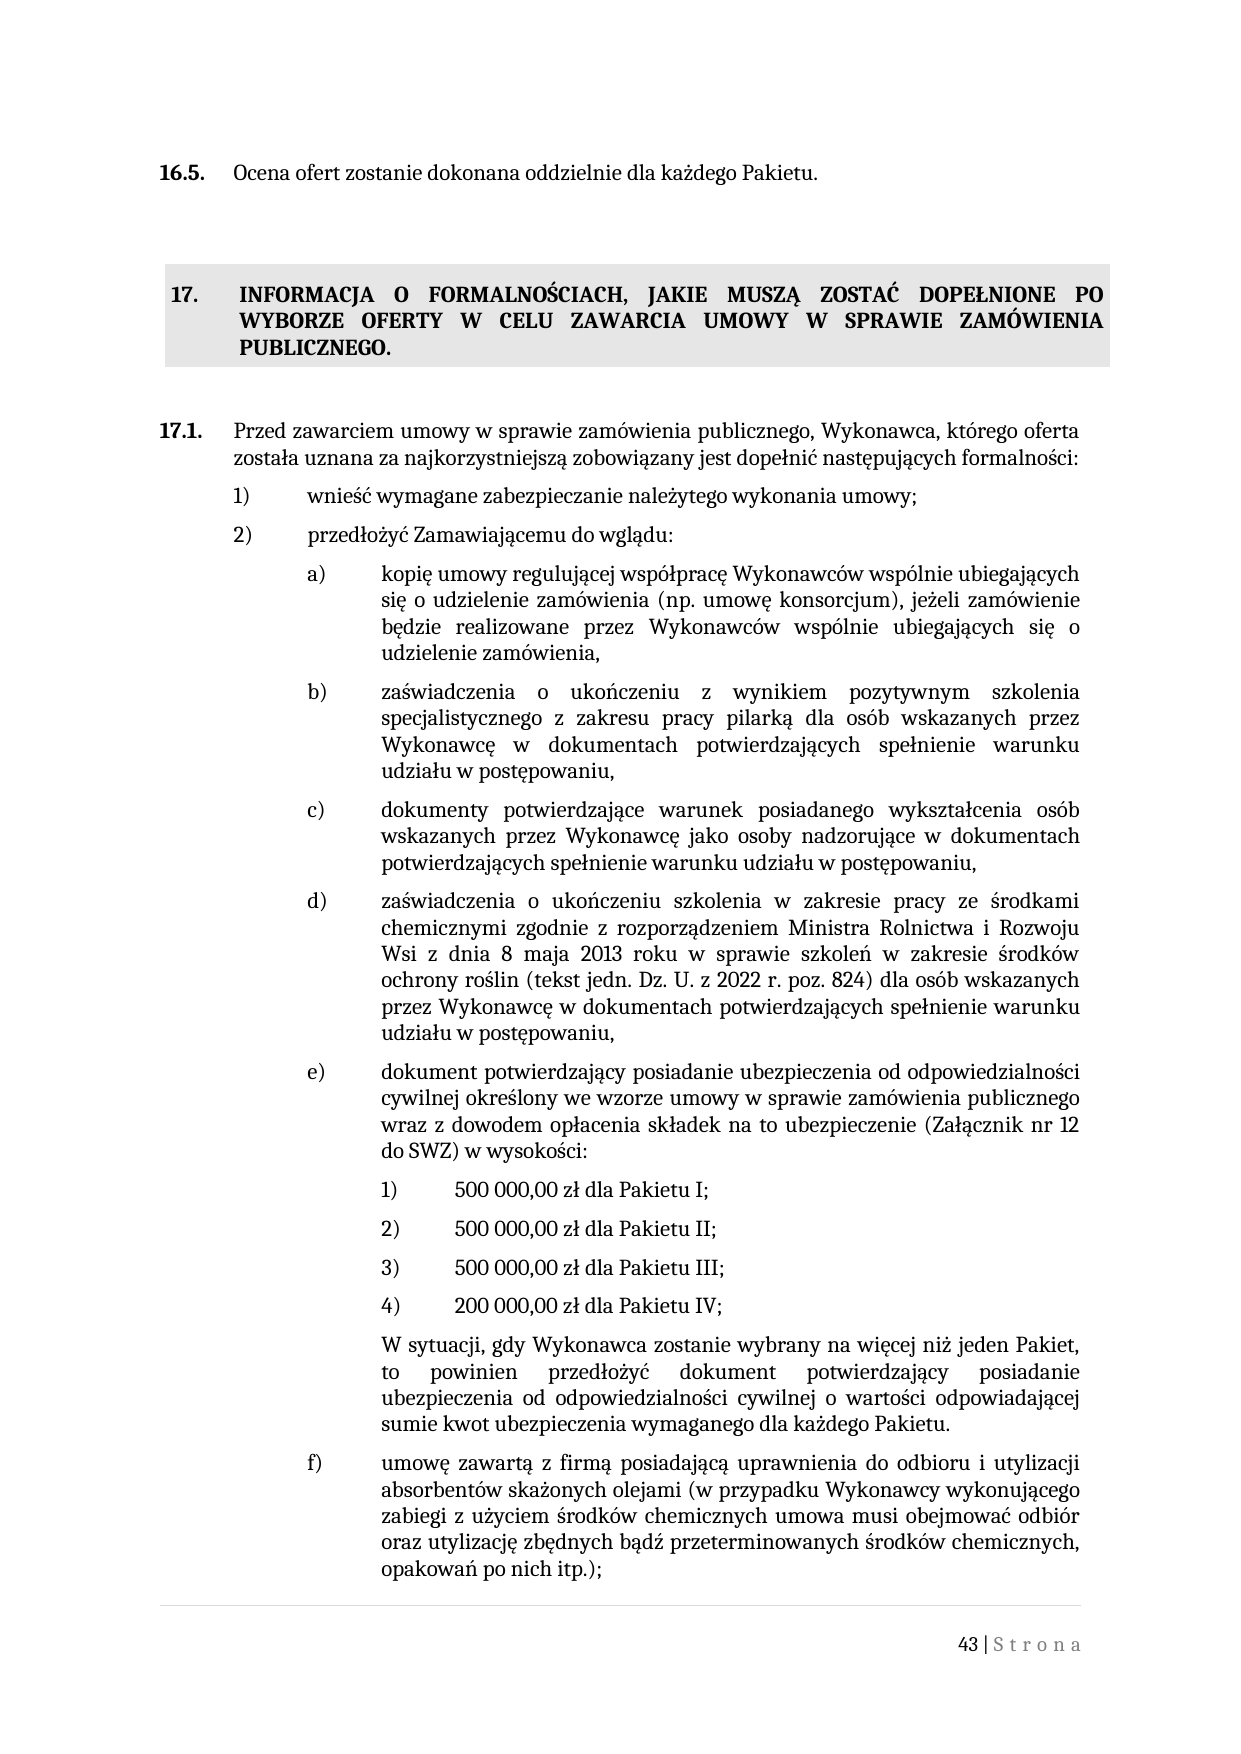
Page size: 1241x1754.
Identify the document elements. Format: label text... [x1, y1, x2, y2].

table_header 17. INFORMACJA O FORMALNOŚCIACH, JAKIE MUSZĄ ZOSTAĆ DOPEŁNIONE PO WYBORZE OFERTY W CELU ZAWARCIA UMOWY W SPRAWIE ZAMÓWIENIA PUBLICZNEGO. [165, 264, 1110, 367]
text 1) wnieść wymagane zabezpieczanie należytego wykonania umowy; [233, 483, 1081, 509]
text 2) 500 000,00 zł dla Pakietu II; [381, 1216, 1081, 1242]
text 16.5. Ocena ofert zostanie dokonana oddzielnie dla każdego Pakietu. [159, 159, 1081, 186]
text c) dokumenty potwierdzające warunek posiadanego wykształcenia osób wskazanych przez Wykonawcę jako osoby nadzorujące w dokumentach potwierdzających spełnienie warunku udziału w postępowaniu, [307, 797, 1081, 876]
text 1) 500 000,00 zł dla Pakietu I; [381, 1177, 1081, 1203]
text b) zaświadczenia o ukończeniu z wynikiem pozytywnym szkolenia specjalistycznego z zakresu pracy pilarką dla osób wskazanych przez Wykonawcę w dokumentach potwierdzających spełnienie warunku udziału w postępowaniu, [307, 679, 1081, 784]
text e) dokument potwierdzający posiadanie ubezpieczenia od odpowiedzialności cywilnej określony we wzorze umowy w sprawie zamówienia publicznego wraz z dowodem opłacenia składek na to ubezpieczenie (Załącznik nr 12 do SWZ) w wysokości: [307, 1059, 1081, 1164]
text a) kopię umowy regulującej współpracę Wykonawców wspólnie ubiegających się o udzielenie zamówienia (np. umowę konsorcjum), jeżeli zamówienie będzie realizowane przez Wykonawców wspólnie ubiegających się o udzielenie zamówienia, [307, 561, 1081, 666]
text d) zaświadczenia o ukończeniu szkolenia w zakresie pracy ze środkami chemicznymi zgodnie z rozporządzeniem Ministra Rolnictwa i Rozwoju Wsi z dnia 8 maja 2013 roku w sprawie szkoleń w zakresie środków ochrony roślin (tekst jedn. Dz. U. z 2022 r. poz. 824) dla osób wskazanych przez Wykonawcę w dokumentach potwierdzających spełnienie warunku udziału w postępowaniu, [307, 888, 1081, 1046]
text 4) 200 000,00 zł dla Pakietu IV; [381, 1293, 1081, 1320]
text f) umowę zawartą z firmą posiadającą uprawnienia do odbioru i utylizacji absorbentów skażonych olejami (w przypadku Wykonawcy wykonującego zabiegi z użyciem środków chemicznych umowa musi obejmować odbiór oraz utylizację zbędnych bądź przeterminowanych środków chemicznych, opakowań po nich itp.); [307, 1450, 1081, 1582]
text W sytuacji, gdy Wykonawca zostanie wybrany na więcej niż jeden Pakiet, to powinien przedłożyć dokument potwierdzający posiadanie ubezpieczenia od odpowiedzialności cywilnej o wartości odpowiadającej sumie kwot ubezpieczenia wymaganego dla każdego Pakietu. [381, 1332, 1081, 1438]
text 3) 500 000,00 zł dla Pakietu III; [381, 1254, 1081, 1281]
text 17.1. Przed zawarciem umowy w sprawie zamówienia publicznego, Wykonawca, którego oferta została uznana za najkorzystniejszą zobowiązany jest dopełnić następujących formalności: [159, 418, 1081, 471]
text 2) przedłożyć Zamawiającemu do wglądu: [233, 522, 1081, 548]
